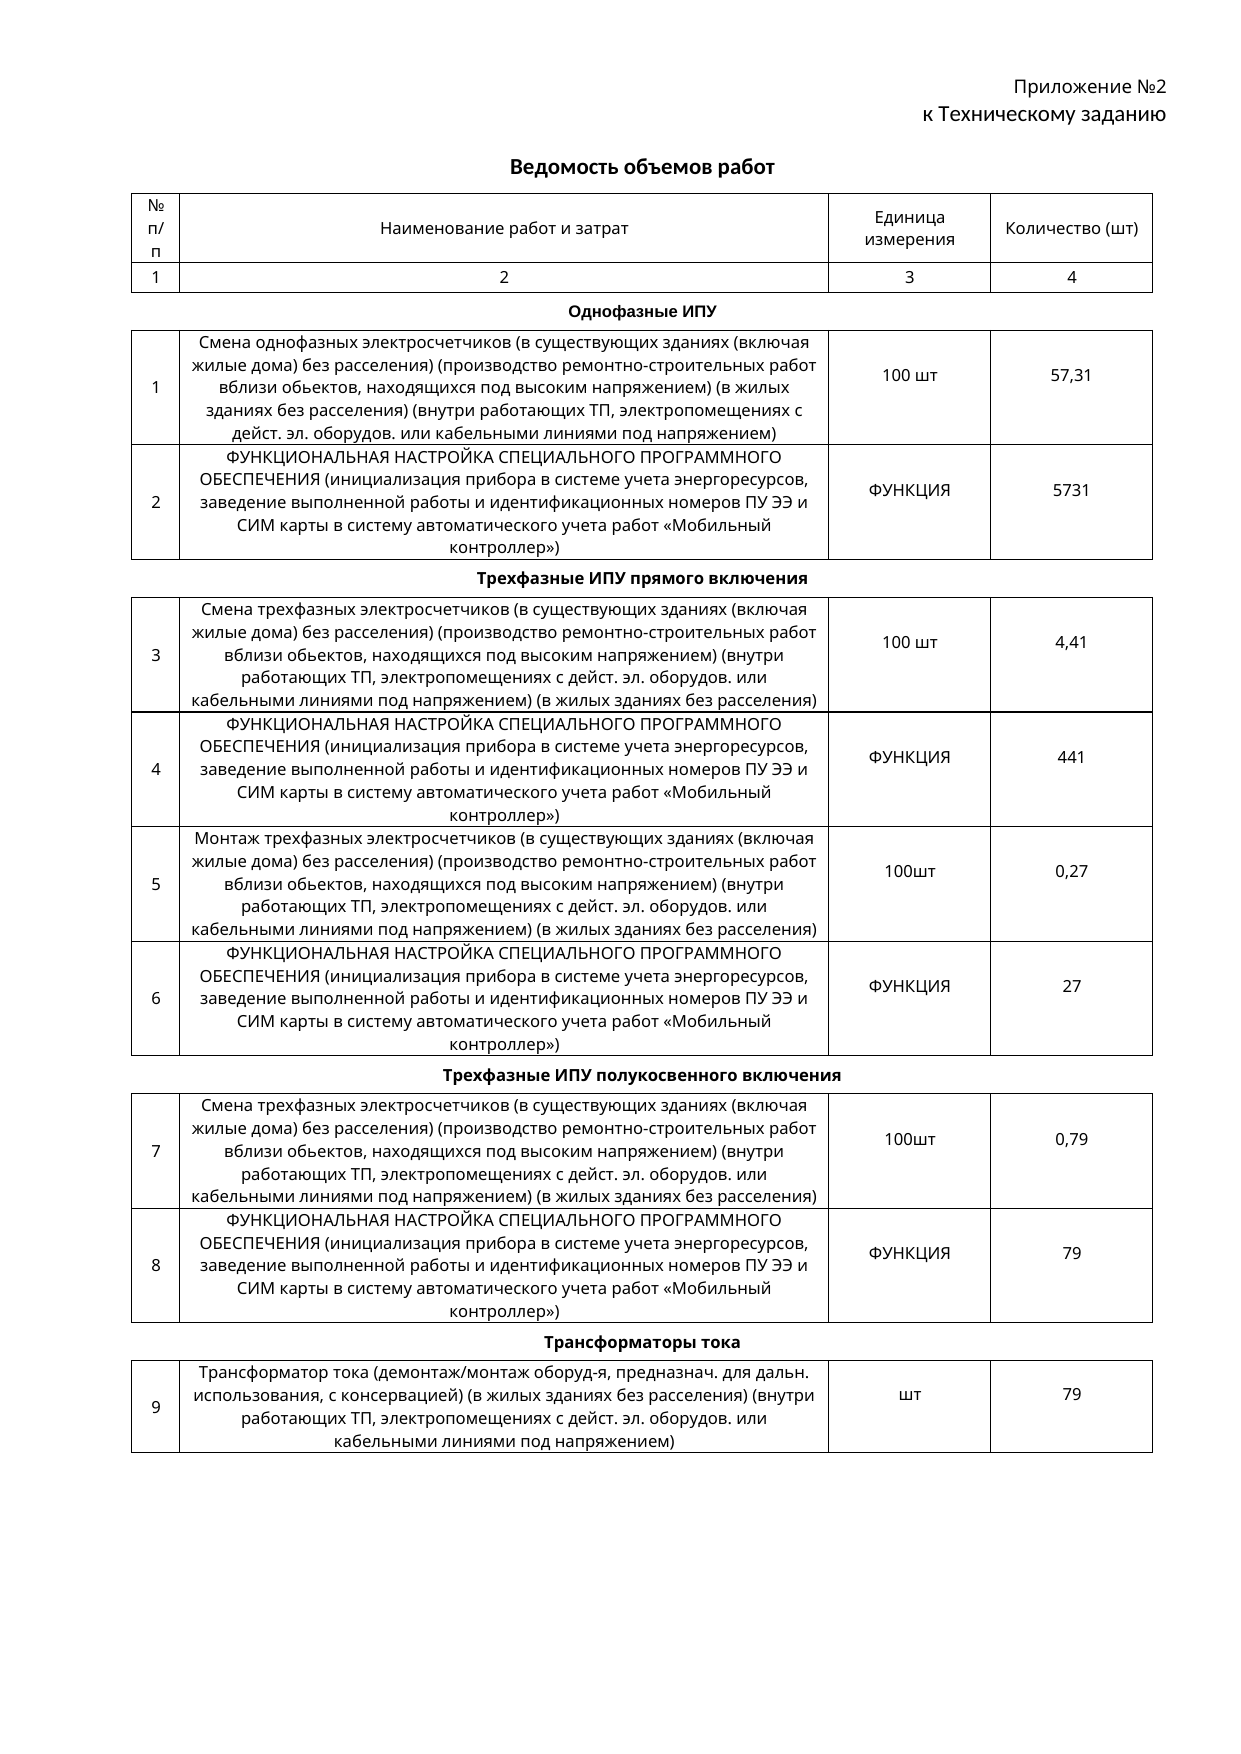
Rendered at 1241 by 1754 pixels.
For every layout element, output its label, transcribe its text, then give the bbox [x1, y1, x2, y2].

table_cell Монтаж трехфазных электросчетчиков (в существующих зданиях (включая жилые дома) без расселения) (производство ремонтно-строительных работ вблизи обьектов, находящихся под высоким напряжением) (внутри работающих ТП, электропомещениях с дейст. эл. оборудов. или кабельными линиями под напряжением) (в жилых зданиях без расселения) [180, 827, 828, 941]
table_cell шт [829, 1361, 990, 1452]
table_cell Трехфазные ИПУ прямого включения [132, 560, 1153, 597]
table_cell Смена трехфазных электросчетчиков (в существующих зданиях (включая жилые дома) без расселения) (производство ремонтно-строительных работ вблизи обьектов, находящихся под высоким напряжением) (внутри работающих ТП, электропомещениях с дейст. эл. оборудов. или кабельными линиями под напряжением) (в жилых зданиях без расселения) [180, 1094, 828, 1208]
table_cell 79 [991, 1361, 1152, 1452]
subtitle Приложение №2 [827, 74, 1167, 99]
table_header № п/п [132, 194, 179, 262]
table_cell 3 [132, 598, 179, 711]
table_cell 8 [132, 1209, 179, 1322]
table_cell 79 [991, 1209, 1152, 1322]
table_cell Смена однофазных электросчетчиков (в существующих зданиях (включая жилые дома) без расселения) (производство ремонтно-строительных работ вблизи обьектов, находящихся под высоким напряжением) (в жилых зданиях без расселения) (внутри работающих ТП, электропомещениях с дейст. эл. оборудов. или кабельными линиями под напряжением) [180, 331, 828, 444]
text к Техническому заданию [118, 99, 1167, 127]
table_cell 5731 [991, 445, 1152, 559]
table_cell 100 шт [829, 598, 990, 711]
table_cell ФУНКЦИОНАЛЬНАЯ НАСТРОЙКА СПЕЦИАЛЬНОГО ПРОГРАММНОГО ОБЕСПЕЧЕНИЯ (инициализация прибора в системе учета энергоресурсов, заведение выполненной работы и идентификационных номеров ПУ ЭЭ и СИМ карты в систему автоматического учета работ «Мобильный контроллер») [180, 942, 828, 1055]
table_cell ФУНКЦИЯ [829, 445, 990, 559]
table_cell ФУНКЦИЯ [829, 1209, 990, 1322]
table_cell 100шт [829, 1094, 990, 1208]
table_cell Трансформаторы тока [132, 1323, 1153, 1360]
table_cell 0,79 [991, 1094, 1152, 1208]
table_cell 3 [829, 263, 990, 292]
table_cell 5 [132, 827, 179, 941]
table_cell ФУНКЦИОНАЛЬНАЯ НАСТРОЙКА СПЕЦИАЛЬНОГО ПРОГРАММНОГО ОБЕСПЕЧЕНИЯ (инициализация прибора в системе учета энергоресурсов, заведение выполненной работы и идентификационных номеров ПУ ЭЭ и СИМ карты в систему автоматического учета работ «Мобильный контроллер») [180, 445, 828, 559]
table_cell 100 шт [829, 331, 990, 444]
text Ведомость объемов работ [118, 152, 1167, 180]
table_cell Однофазные ИПУ [132, 293, 1153, 330]
table_header Наименование работ и затрат [180, 194, 828, 262]
table_cell 27 [991, 942, 1152, 1055]
table_cell ФУНКЦИОНАЛЬНАЯ НАСТРОЙКА СПЕЦИАЛЬНОГО ПРОГРАММНОГО ОБЕСПЕЧЕНИЯ (инициализация прибора в системе учета энергоресурсов, заведение выполненной работы и идентификационных номеров ПУ ЭЭ и СИМ карты в систему автоматического учета работ «Мобильный контроллер») [180, 713, 828, 826]
table_cell 441 [991, 713, 1152, 826]
table_cell 1 [132, 263, 179, 292]
table_cell ФУНКЦИЯ [829, 713, 990, 826]
table_cell 2 [132, 445, 179, 559]
table_cell 4,41 [991, 598, 1152, 711]
table_cell 7 [132, 1094, 179, 1208]
table_cell ФУНКЦИЯ [829, 942, 990, 1055]
table_cell ФУНКЦИОНАЛЬНАЯ НАСТРОЙКА СПЕЦИАЛЬНОГО ПРОГРАММНОГО ОБЕСПЕЧЕНИЯ (инициализация прибора в системе учета энергоресурсов, заведение выполненной работы и идентификационных номеров ПУ ЭЭ и СИМ карты в систему автоматического учета работ «Мобильный контроллер») [180, 1209, 828, 1322]
table_cell 9 [132, 1361, 179, 1452]
table_cell 0,27 [991, 827, 1152, 941]
table_header Количество (шт) [991, 194, 1152, 262]
table_cell 4 [991, 263, 1152, 292]
table_cell 2 [180, 263, 828, 292]
table_cell 6 [132, 942, 179, 1055]
table_cell 1 [132, 331, 179, 444]
table_header Единица измерения [829, 194, 990, 262]
table_cell 100шт [829, 827, 990, 941]
table_cell Трансформатор тока (демонтаж/монтаж оборуд-я, предназнач. для дальн. использования, с консервацией) (в жилых зданиях без расселения) (внутри работающих ТП, электропомещениях с дейст. эл. оборудов. или кабельными линиями под напряжением) [180, 1361, 828, 1452]
table_cell 4 [132, 713, 179, 826]
table_cell Смена трехфазных электросчетчиков (в существующих зданиях (включая жилые дома) без расселения) (производство ремонтно-строительных работ вблизи обьектов, находящихся под высоким напряжением) (внутри работающих ТП, электропомещениях с дейст. эл. оборудов. или кабельными линиями под напряжением) (в жилых зданиях без расселения) [180, 598, 828, 711]
table_cell Трехфазные ИПУ полукосвенного включения [132, 1056, 1153, 1093]
table_cell 57,31 [991, 331, 1152, 444]
